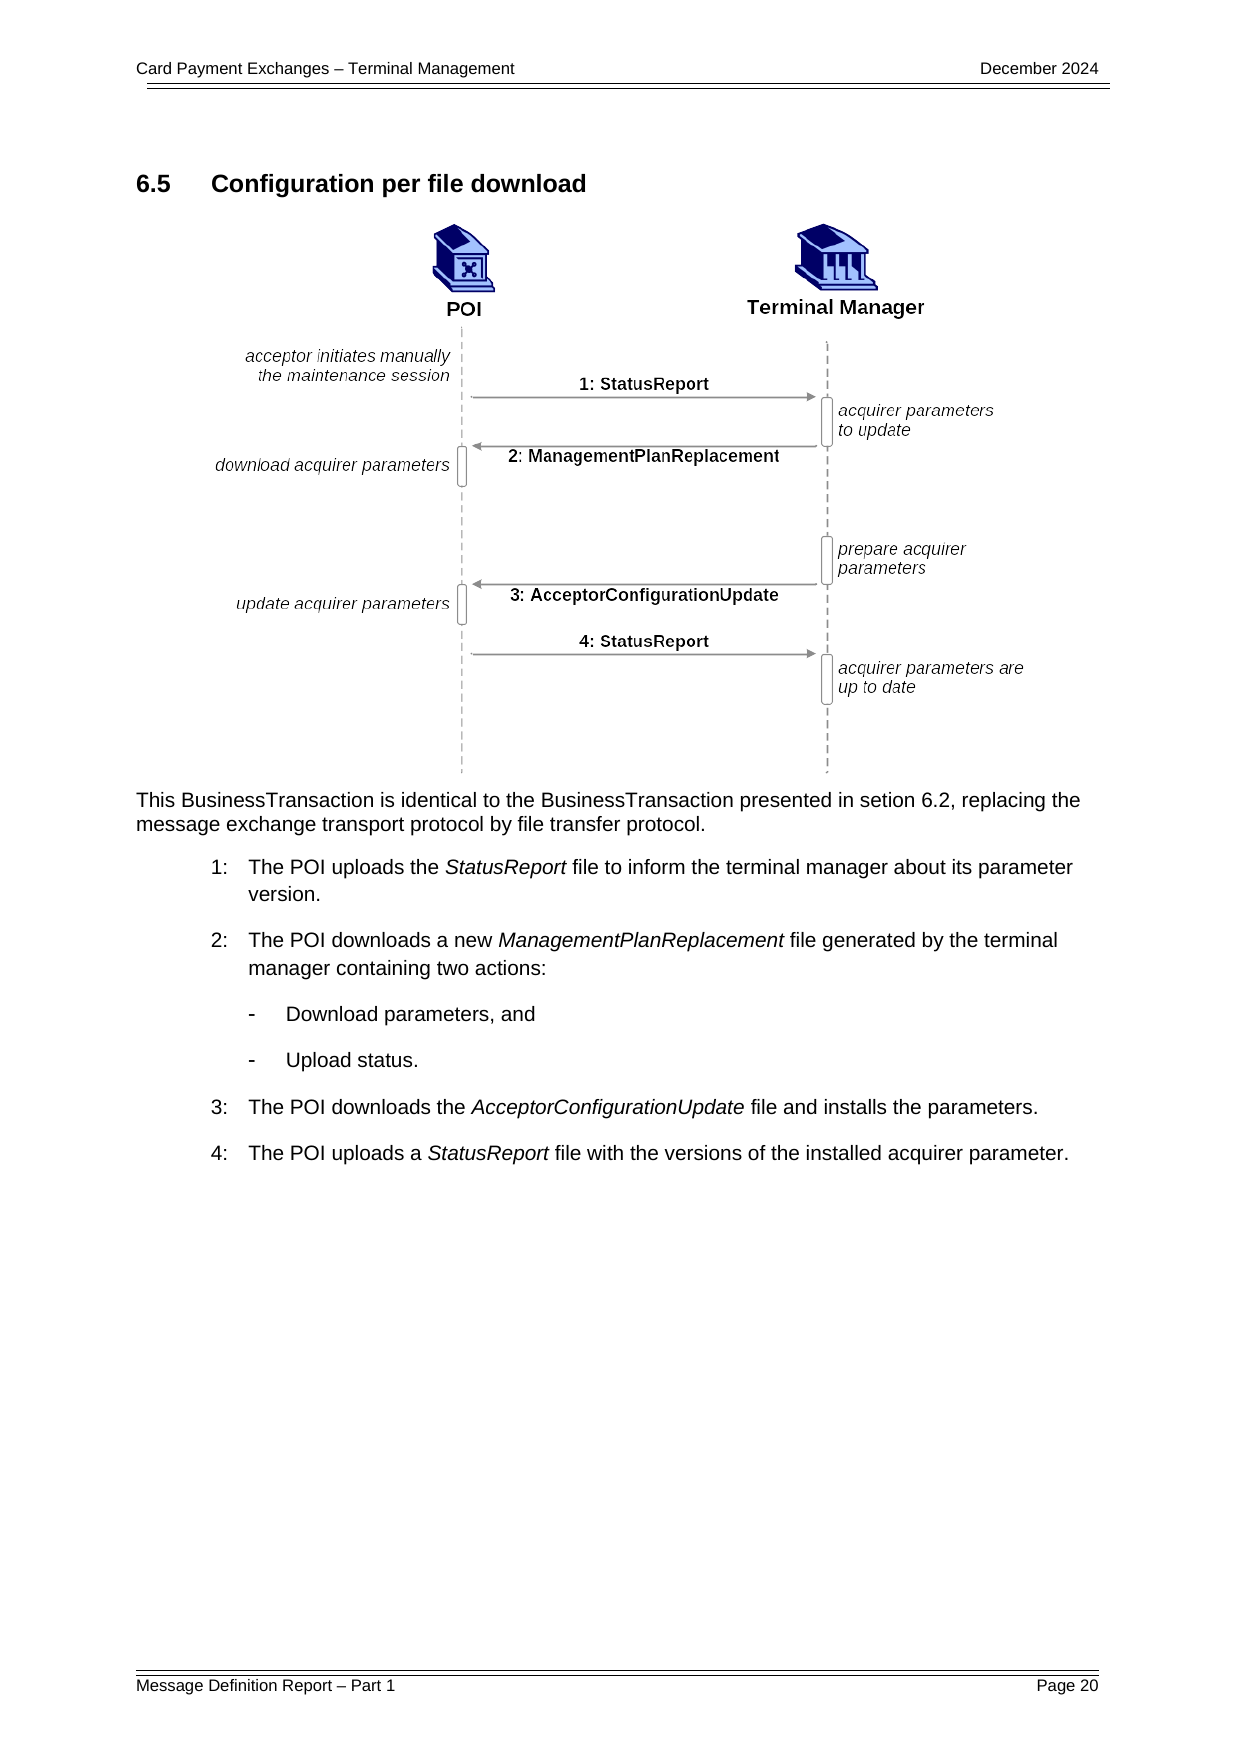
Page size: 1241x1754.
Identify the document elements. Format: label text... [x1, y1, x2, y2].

list The POI downloads a new ManagementPlanReplacement file generated by the terminal manager containing two actions: [211, 928, 1104, 980]
text This BusinessTransaction is identical to the BusinessTransaction presented in setion 6.2, replacing the message exchange transport protocol by file transfer protocol. [136, 788, 1104, 836]
subtitle Configuration per file download [136, 169, 1104, 198]
list Download parameters, and [248, 1002, 1104, 1026]
list The POI uploads a StatusReport file with the versions of the installed acquirer parameter. [211, 1141, 1104, 1165]
list Upload status. [248, 1048, 1104, 1072]
list The POI uploads the StatusReport file to inform the terminal manager about its parameter version. [211, 854, 1104, 906]
list The POI downloads the AcceptorConfigurationUpdate file and installs the parameters. [211, 1095, 1104, 1119]
